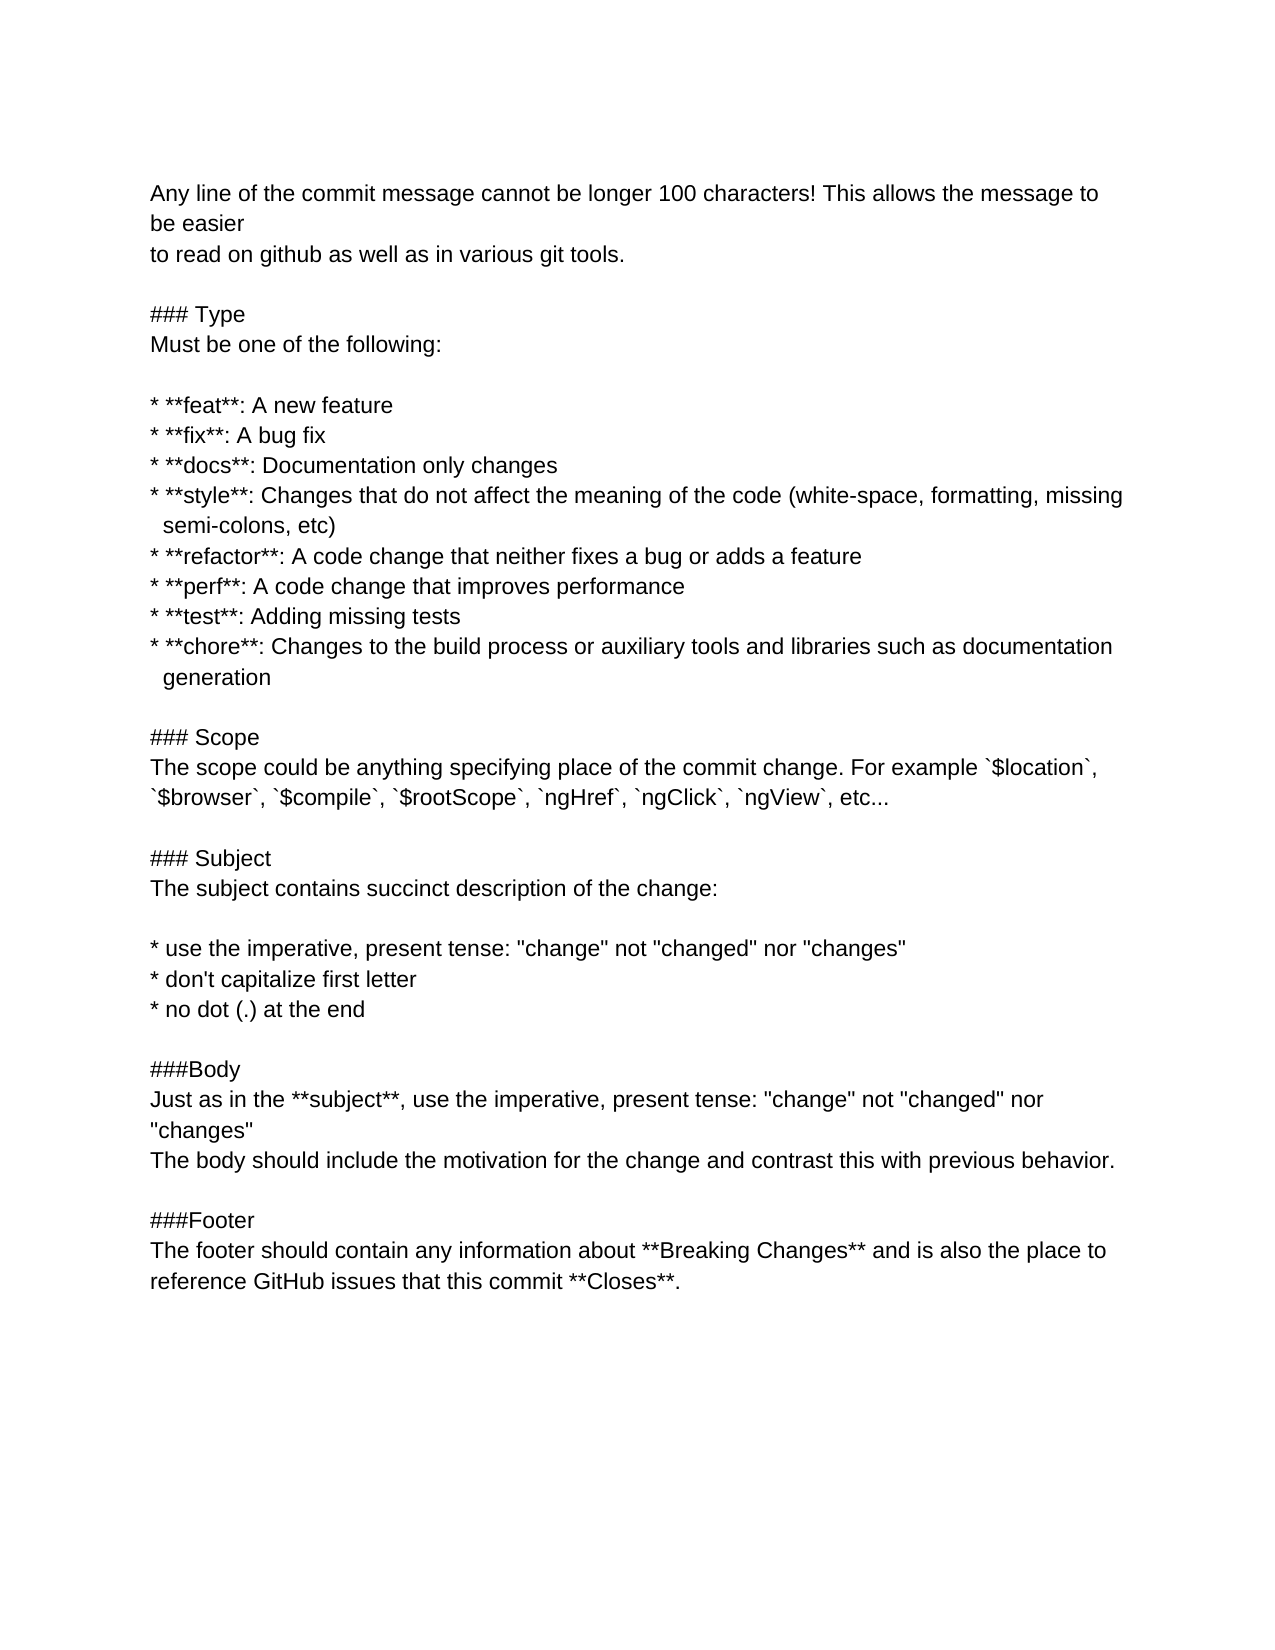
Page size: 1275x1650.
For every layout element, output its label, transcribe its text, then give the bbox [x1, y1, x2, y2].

text Must be one of the following: [150, 331, 1125, 358]
text ### Type [150, 301, 1125, 327]
text * don't capitalize first letter [150, 966, 1125, 992]
text * **docs**: Documentation only changes [150, 452, 1125, 478]
text ### Scope [150, 724, 1125, 750]
text Any line of the commit message cannot be longer 100 characters! This allows the message to be easier [150, 180, 1125, 237]
text semi-colons, etc) [150, 512, 1125, 539]
text * **feat**: A new feature [150, 392, 1125, 418]
text The body should include the motivation for the change and contrast this with previous behavior. [150, 1147, 1125, 1173]
text * **chore**: Changes to the build process or auxiliary tools and libraries such as documentation [150, 633, 1125, 660]
text * **refactor**: A code change that neither fixes a bug or adds a feature [150, 543, 1125, 569]
text * **perf**: A code change that improves performance [150, 573, 1125, 599]
text The scope could be anything specifying place of the commit change. For example `$location`, [150, 754, 1125, 781]
text Just as in the **subject**, use the imperative, present tense: "change" not "changed" nor "changes" [150, 1086, 1125, 1143]
text * no dot (.) at the end [150, 996, 1125, 1022]
text `$browser`, `$compile`, `$rootScope`, `ngHref`, `ngClick`, `ngView`, etc... [150, 784, 1125, 811]
text ###Body [150, 1056, 1125, 1083]
text * **test**: Adding missing tests [150, 603, 1125, 629]
text The footer should contain any information about **Breaking Changes** and is also the place to [150, 1237, 1125, 1264]
text ###Footer [150, 1207, 1125, 1234]
text to read on github as well as in various git tools. [150, 241, 1125, 267]
text reference GitHub issues that this commit **Closes**. [150, 1268, 1125, 1294]
text ### Subject [150, 845, 1125, 871]
text generation [150, 663, 1125, 690]
text The subject contains succinct description of the change: [150, 875, 1125, 901]
text * use the imperative, present tense: "change" not "changed" nor "changes" [150, 935, 1125, 962]
text * **fix**: A bug fix [150, 422, 1125, 448]
text * **style**: Changes that do not affect the meaning of the code (white-space, formatting, missing [150, 482, 1125, 509]
